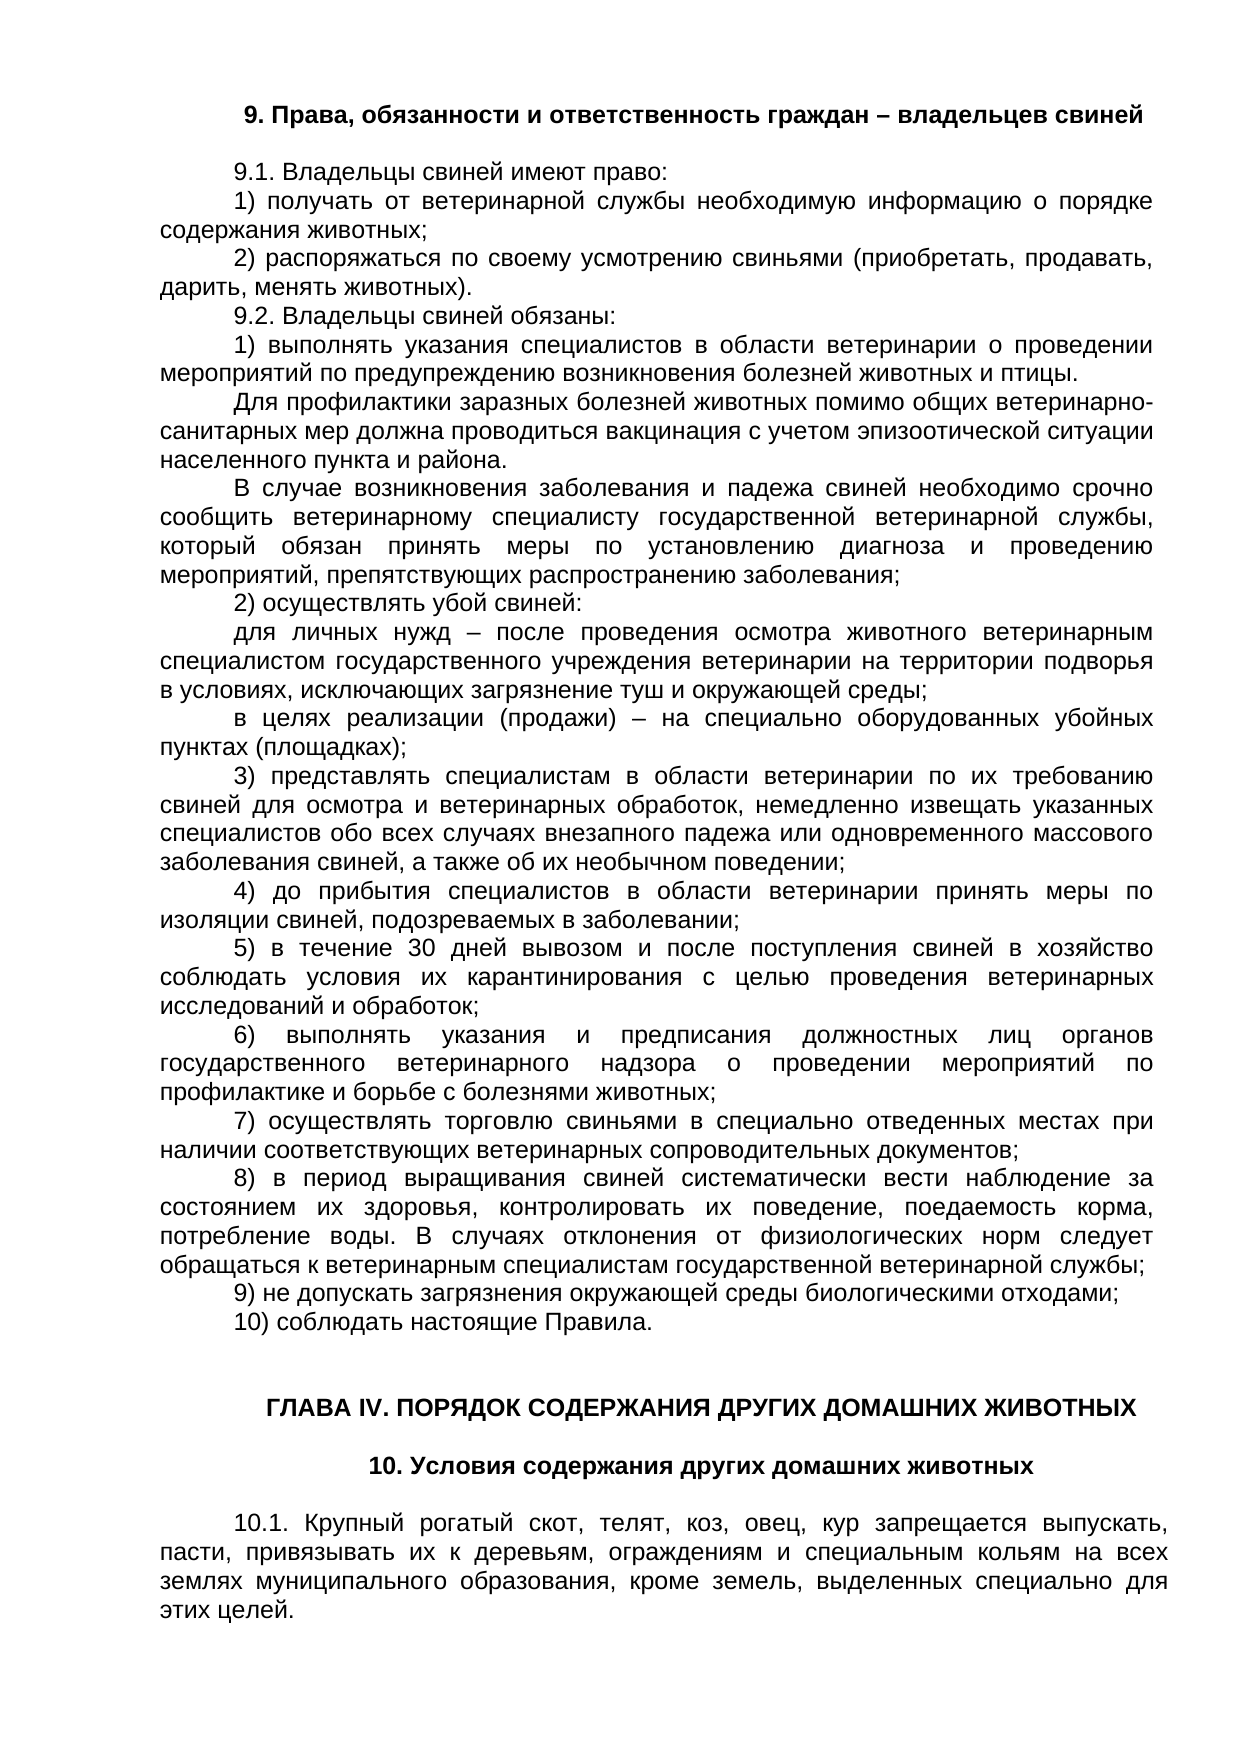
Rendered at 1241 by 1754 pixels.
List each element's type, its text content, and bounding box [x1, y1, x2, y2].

text для личных нужд – после проведения осмотра животного ветеринарным специалистом государственного учреждения ветеринарии на территории подворья в условиях, исключающих загрязнение туш и окружающей среды; [159, 617, 1155, 703]
text 1) выполнять указания специалистов в области ветеринарии о проведении мероприятий по предупреждению возникновения болезней животных и птицы. [159, 329, 1155, 387]
text 1) получать от ветеринарной службы необходимую информацию о порядке содержания животных; [159, 186, 1155, 243]
text 10) соблюдать настоящие Правила. [159, 1307, 1155, 1336]
text ГЛАВА IV. ПОРЯДОК СОДЕРЖАНИЯ ДРУГИХ ДОМАШНИХ ЖИВОТНЫХ [159, 1393, 1169, 1422]
text 10. Условия содержания других домашних животных [159, 1451, 1169, 1479]
text 9.1. Владельцы свиней имеют право: [159, 157, 1155, 186]
text 8) в период выращивания свиней систематически вести наблюдение за состоянием их здоровья, контролировать их поведение, поедаемость корма, потребление воды. В случаях отклонения от физиологических норм следует обращаться к ветеринарным специалистам государственной ветеринарной службы; [159, 1163, 1155, 1278]
text Для профилактики заразных болезней животных помимо общих ветеринарно-санитарных мер должна проводиться вакцинация с учетом эпизоотической ситуации населенного пункта и района. [159, 387, 1155, 473]
text 6) выполнять указания и предписания должностных лиц органов государственного ветеринарного надзора о проведении мероприятий по профилактике и борьбе с болезнями животных; [159, 1019, 1155, 1106]
text 4) до прибытия специалистов в области ветеринарии принять меры по изоляции свиней, подозреваемых в заболевании; [159, 876, 1155, 933]
text 9. Права, обязанности и ответственность граждан – владельцев свиней [159, 99, 1155, 128]
text в целях реализации (продажи) – на специально оборудованных убойных пунктах (площадках); [159, 703, 1155, 761]
text В случае возникновения заболевания и падежа свиней необходимо срочно сообщить ветеринарному специалисту государственной ветеринарной службы, который обязан принять меры по установлению диагноза и проведению мероприятий, препятствующих распространению заболевания; [159, 473, 1155, 588]
text 9.2. Владельцы свиней обязаны: [159, 301, 1155, 329]
text 2) осуществлять убой свиней: [159, 588, 1155, 617]
text 9) не допускать загрязнения окружающей среды биологическими отходами; [159, 1278, 1155, 1307]
text 3) представлять специалистам в области ветеринарии по их требованию свиней для осмотра и ветеринарных обработок, немедленно извещать указанных специалистов обо всех случаях внезапного падежа или одновременного массового заболевания свиней, а также об их необычном поведении; [159, 761, 1155, 876]
text 2) распоряжаться по своему усмотрению свиньями (приобретать, продавать, дарить, менять животных). [159, 243, 1155, 301]
text 5) в течение 30 дней вывозом и после поступления свиней в хозяйство соблюдать условия их карантинирования с целью проведения ветеринарных исследований и обработок; [159, 933, 1155, 1019]
text 10.1. Крупный рогатый скот, телят, коз, овец, кур запрещается выпускать, пасти, привязывать их к деревьям, ограждениям и специальным кольям на всех землях муниципального образования, кроме земель, выделенных специально для этих целей. [159, 1508, 1169, 1623]
text 7) осуществлять торговлю свиньями в специально отведенных местах при наличии соответствующих ветеринарных сопроводительных документов; [159, 1106, 1155, 1163]
